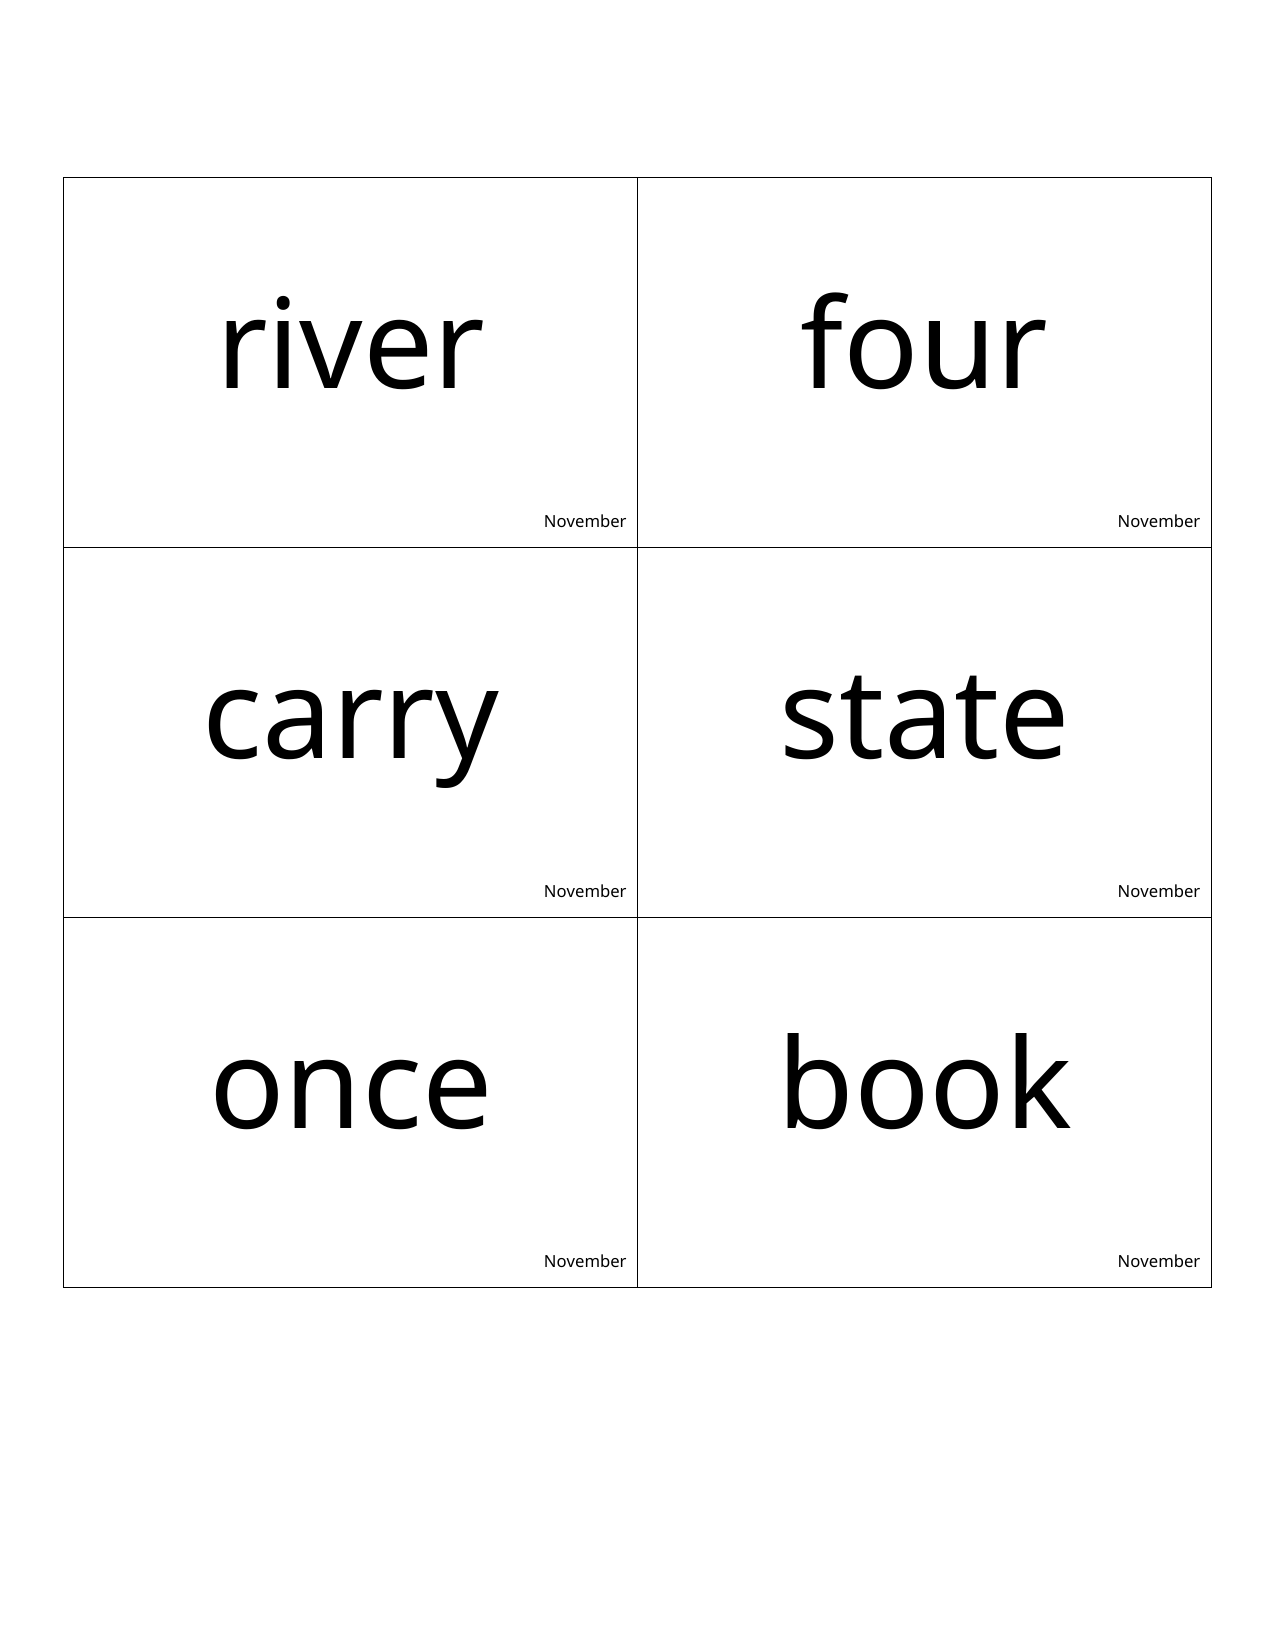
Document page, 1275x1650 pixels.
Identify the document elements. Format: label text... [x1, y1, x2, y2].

table_cell once November [64, 918, 637, 1287]
table_cell carry November [64, 548, 637, 917]
table_header river November [64, 178, 637, 547]
table_header four November [638, 178, 1211, 547]
table_cell state November [638, 548, 1211, 917]
table_cell book November [638, 918, 1211, 1287]
